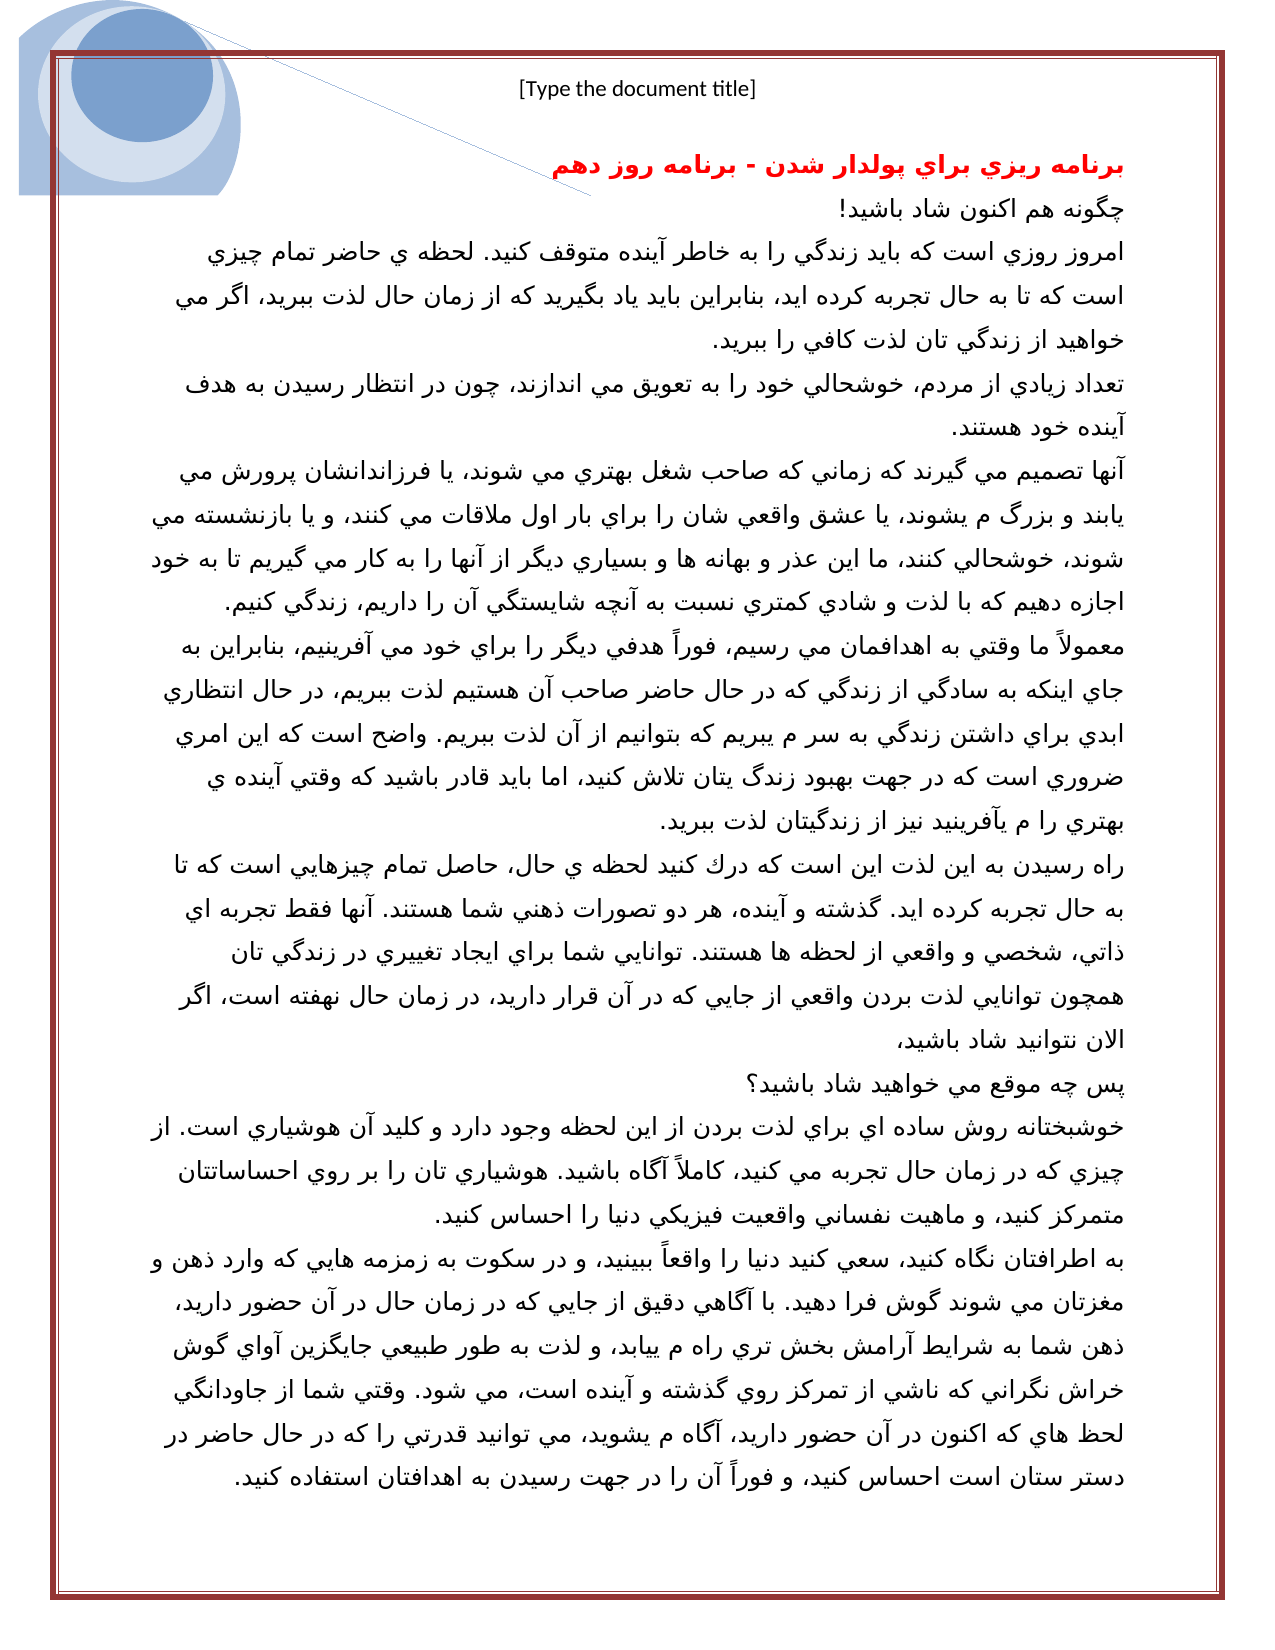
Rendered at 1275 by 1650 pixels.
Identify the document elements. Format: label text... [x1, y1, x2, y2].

text به اطرافتان نگاه كنيد، سعي كنيد دنيا را واقعاً ببينيد، و در سكوت به زمزمه هايي كه وارد ذهن و مغزتان مي شوند گوش فرا دهيد. با آگاهي دقيق از جايي كه در زمان حال در آن حضور داريد، ذهن شما به شرايط آرامش بخش تري راه م ييابد، و لذت به طور طبيعي جايگزين آواي گوش خراش نگراني كه ناشي از تمركز روي گذشته و آينده است، مي شود. وقتي شما از جاودانگي لحظ هاي كه اكنون در آن حضور داريد، آگاه م يشويد، مي توانيد قدرتي را كه در حال حاضر در دستر ستان است احساس كنيد، و فوراً آن را در جهت رسيدن به اهدافتان استفاده كنيد. [150, 1244, 1125, 1492]
text پس چه موقع مي خواهيد شاد باشيد؟ [150, 1069, 1125, 1098]
text تعداد زيادي از مردم، خوشحالي خود را به تعويق مي اندازند، چون در انتظار رسيدن به هدف آينده خود هستند. [150, 369, 1125, 442]
text امروز روزي است كه بايد زندگي را به خاطر آينده متوقف كنيد. لحظه ي حاضر تمام چيزي است كه تا به حال تجربه كرده ايد، بنابراين بايد ياد بگيريد كه از زمان حال لذت ببريد، اگر مي خواهيد از زندگي تان لذت كافي را ببريد. [150, 237, 1125, 354]
text خوشبختانه روش ساده اي براي لذت بردن از اين لحظه وجود دارد و كليد آن هوشياري است. از چيزي كه در زمان حال تجربه مي كنيد، كاملاً آگاه باشيد. هوشياري تان را بر روي احساساتتان متمركز كنيد، و ماهيت نفساني واقعيت فيزيكي دنيا را احساس كنيد. [150, 1112, 1125, 1229]
text برنامه ريزي براي پولدار شدن - برنامه روز دهم [150, 150, 1125, 179]
text چگونه هم اكنون شاد باشيد! [150, 194, 1125, 223]
text آنها تصميم مي گيرند كه زماني كه صاحب شغل بهتري مي شوند، يا فرزاندانشان پرورش مي يابند و بزرگ م يشوند، يا عشق واقعي شان را براي بار اول ملاقات مي كنند، و يا بازنشسته مي شوند، خوشحالي كنند، ما اين عذر و بهانه ها و بسياري ديگر از آنها را به كار مي گيريم تا به خود اجازه دهيم كه با لذت و شادي كمتري نسبت به آنچه شايستگي آن را داريم، زندگي كنيم. [150, 456, 1125, 617]
text معمولاً ما وقتي به اهدافمان مي رسيم، فوراً هدفي ديگر را براي خود مي آفرينيم، بنابراين به جاي اينكه به سادگي از زندگي كه در حال حاضر صاحب آن هستيم لذت ببريم، در حال انتظاري ابدي براي داشتن زندگي به سر م يبريم كه بتوانيم از آن لذت ببريم. واضح است كه اين امري ضروري است كه در جهت بهبود زندگ يتان تلاش كنيد، اما بايد قادر باشيد كه وقتي آينده ي بهتري را م يآفرينيد نيز از زندگيتان لذت ببريد. [150, 631, 1125, 835]
text راه رسيدن به اين لذت اين است كه درك كنيد لحظه ي حال، حاصل تمام چيزهايي است كه تا به حال تجربه كرده ايد. گذشته و آينده، هر دو تصورات ذهني شما هستند. آنها فقط تجربه اي ذاتي، شخصي و واقعي از لحظه ها هستند. توانايي شما براي ايجاد تغييري در زندگي تان همچون توانايي لذت بردن واقعي از جايي كه در آن قرار داريد، در زمان حال نهفته است، اگر الان نتوانيد شاد باشيد، [150, 850, 1125, 1054]
